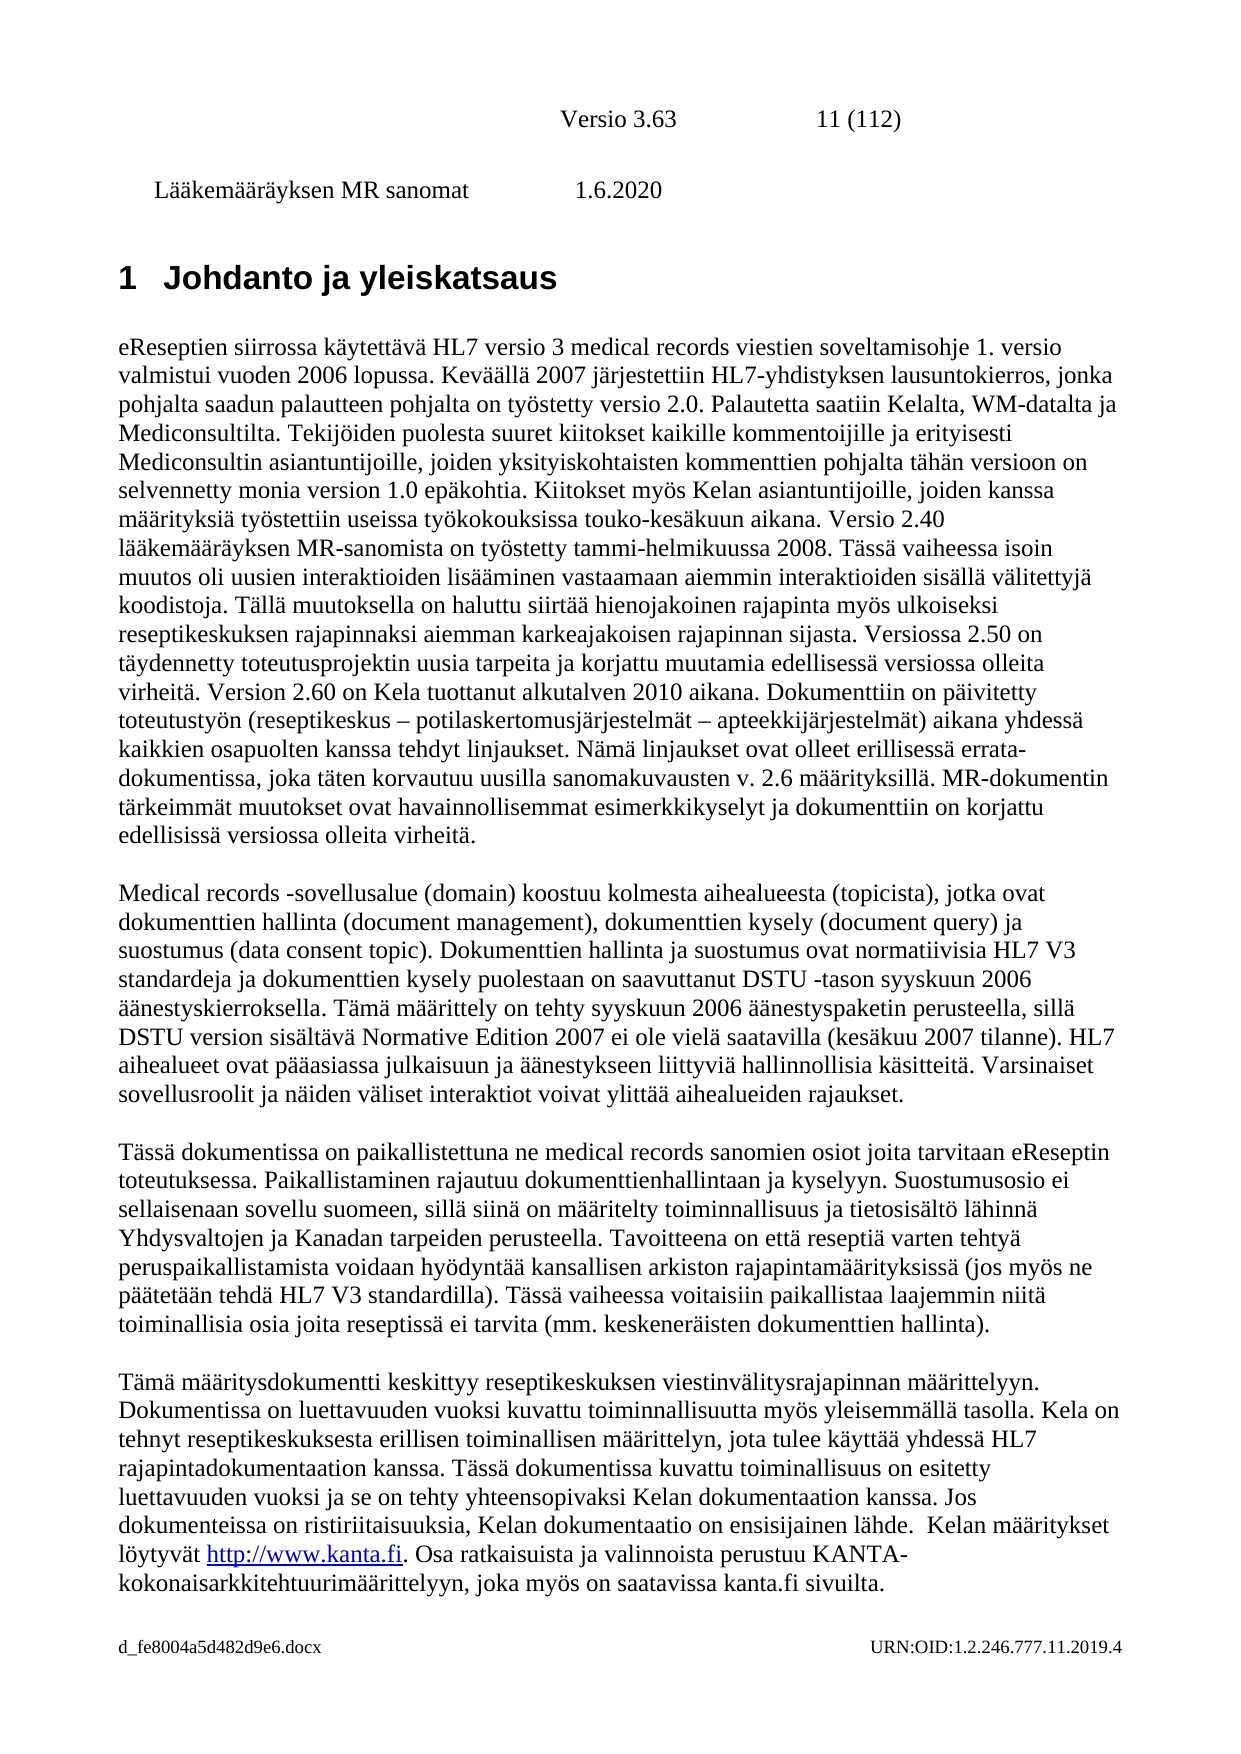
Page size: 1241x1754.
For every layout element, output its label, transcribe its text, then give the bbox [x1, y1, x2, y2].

subtitle Johdanto ja yleiskatsaus [118, 258, 1122, 297]
text Tässä dokumentissa on paikallistettuna ne medical records sanomien osiot joita tarvitaan eReseptin toteutuksessa. Paikallistaminen rajautuu dokumenttienhallintaan ja kyselyyn. Suostumusosio ei sellaisenaan sovellu suomeen, sillä siinä on määritelty toiminnallisuus ja tietosisältö lähinnä Yhdysvaltojen ja Kanadan tarpeiden perusteella. Tavoitteena on että reseptiä varten tehtyä peruspaikallistamista voidaan hyödyntää kansallisen arkiston rajapintamäärityksissä (jos myös ne päätetään tehdä HL7 V3 standardilla). Tässä vaiheessa voitaisiin paikallistaa laajemmin niitä toiminallisia osia joita reseptissä ei tarvita (mm. keskeneräisten dokumenttien hallinta). [118, 1137, 1122, 1338]
text Medical records -sovellusalue (domain) koostuu kolmesta aihealueesta (topicista), jotka ovat dokumenttien hallinta (document management), dokumenttien kysely (document query) ja suostumus (data consent topic). Dokumenttien hallinta ja suostumus ovat normatiivisia HL7 V3 standardeja ja dokumenttien kysely puolestaan on saavuttanut DSTU -tason syyskuun 2006 äänestyskierroksella. Tämä määrittely on tehty syyskuun 2006 äänestyspaketin perusteella, sillä DSTU version sisältävä Normative Edition 2007 ei ole vielä saatavilla (kesäkuu 2007 tilanne). HL7 aihealueet ovat pääasiassa julkaisuun ja äänestykseen liittyviä hallinnollisia käsitteitä. Varsinaiset sovellusroolit ja näiden väliset interaktiot voivat ylittää aihealueiden rajaukset. [118, 878, 1122, 1108]
text eReseptien siirrossa käytettävä HL7 versio 3 medical records viestien soveltamisohje 1. versio valmistui vuoden 2006 lopussa. Keväällä 2007 järjestettiin HL7-yhdistyksen lausuntokierros, jonka pohjalta saadun palautteen pohjalta on työstetty versio 2.0. Palautetta saatiin Kelalta, WM-datalta ja Mediconsultilta. Tekijöiden puolesta suuret kiitokset kaikille kommentoijille ja erityisesti Mediconsultin asiantuntijoille, joiden yksityiskohtaisten kommenttien pohjalta tähän versioon on selvennetty monia version 1.0 epäkohtia. Kiitokset myös Kelan asiantuntijoille, joiden kanssa määrityksiä työstettiin useissa työkokouksissa touko-kesäkuun aikana. Versio 2.40 lääkemääräyksen MR-sanomista on työstetty tammi-helmikuussa 2008. Tässä vaiheessa isoin muutos oli uusien interaktioiden lisääminen vastaamaan aiemmin interaktioiden sisällä välitettyjä koodistoja. Tällä muutoksella on haluttu siirtää hienojakoinen rajapinta myös ulkoiseksi reseptikeskuksen rajapinnaksi aiemman karkeajakoisen rajapinnan sijasta. Versiossa 2.50 on täydennetty toteutusprojektin uusia tarpeita ja korjattu muutamia edellisessä versiossa olleita virheitä. Version 2.60 on Kela tuottanut alkutalven 2010 aikana. Dokumenttiin on päivitetty toteutustyön (reseptikeskus – potilaskertomusjärjestelmät – apteekkijärjestelmät) aikana yhdessä kaikkien osapuolten kanssa tehdyt linjaukset. Nämä linjaukset ovat olleet erillisessä errata-dokumentissa, joka täten korvautuu uusilla sanomakuvausten v. 2.6 määrityksillä. MR-dokumentin tärkeimmät muutokset ovat havainnollisemmat esimerkkikyselyt ja dokumenttiin on korjattu edellisissä versiossa olleita virheitä. [118, 332, 1122, 849]
text Tämä määritysdokumentti keskittyy reseptikeskuksen viestinvälitysrajapinnan määrittelyyn. Dokumentissa on luettavuuden vuoksi kuvattu toiminnallisuutta myös yleisemmällä tasolla. Kela on tehnyt reseptikeskuksesta erillisen toiminallisen määrittelyn, jota tulee käyttää yhdessä HL7 rajapintadokumentaation kanssa. Tässä dokumentissa kuvattu toiminallisuus on esitetty luettavuuden vuoksi ja se on tehty yhteensopivaksi Kelan dokumentaation kanssa. Jos dokumenteissa on ristiriitaisuuksia, Kelan dokumentaatio on ensisijainen lähde. Kelan määritykset löytyvät http://www.kanta.fi. Osa ratkaisuista ja valinnoista perustuu KANTA-kokonaisarkkitehtuurimäärittelyyn, joka myös on saatavissa kanta.fi sivuilta. [118, 1367, 1122, 1597]
